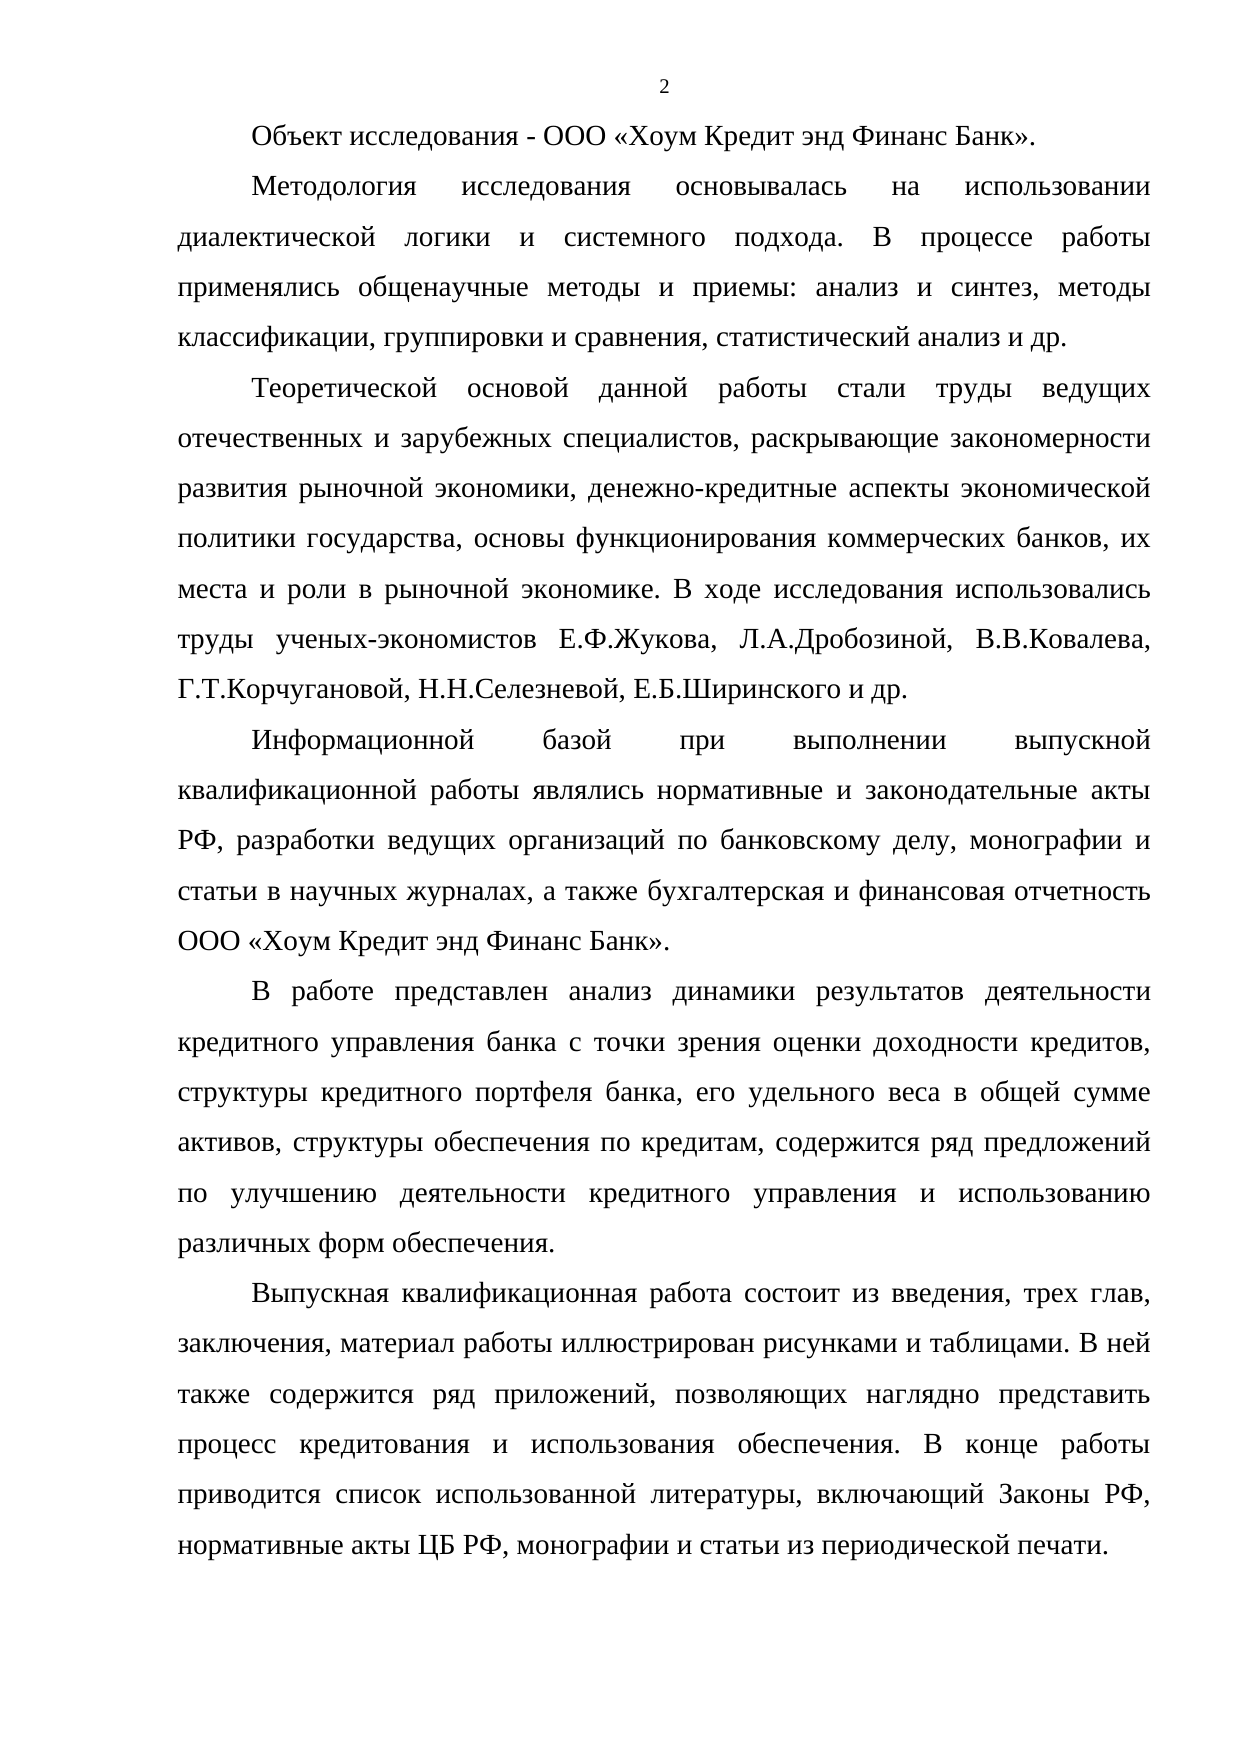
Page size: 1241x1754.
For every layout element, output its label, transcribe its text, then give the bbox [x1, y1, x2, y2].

text Выпускная квалификационная работа состоит из введения, трех глав, заключения, материал работы иллюстрирован рисунками и таблицами. В ней также содержится ряд приложений, позволяющих наглядно представить процесс кредитования и использования обеспечения. В конце работы приводится список использованной литературы, включающий Законы РФ, нормативные акты ЦБ РФ, монографии и статьи из периодической печати. [177, 1275, 1152, 1560]
text Объект исследования - ООО «Хоум Кредит энд Финанс Банк». [177, 118, 1152, 152]
text Информационной базой при выполнении выпускной квалификационной работы являлись нормативные и законодательные акты РФ, разработки ведущих организаций по банковскому делу, монографии и статьи в научных журналах, а также бухгалтерская и финансовая отчетность ООО «Хоум Кредит энд Финанс Банк». [177, 722, 1152, 957]
text Теоретической основой данной работы стали труды ведущих отечественных и зарубежных специалистов, раскрывающие закономерности развития рыночной экономики, денежно-кредитные аспекты экономической политики государства, основы функционирования коммерческих банков, их места и роли в рыночной экономике. В ходе исследования использовались труды ученых-экономистов Е.Ф.Жукова, Л.А.Дробозиной, В.В.Ковалева, Г.Т.Корчугановой, Н.Н.Селезневой, Е.Б.Ширинского и др. [177, 370, 1152, 705]
text Методология исследования основывалась на использовании диалектической логики и системного подхода. В процессе работы применялись общенаучные методы и приемы: анализ и синтез, методы классификации, группировки и сравнения, статистический анализ и др. [177, 168, 1152, 353]
text В работе представлен анализ динамики результатов деятельности кредитного управления банка с точки зрения оценки доходности кредитов, структуры кредитного портфеля банка, его удельного веса в общей сумме активов, структуры обеспечения по кредитам, содержится ряд предложений по улучшению деятельности кредитного управления и использованию различных форм обеспечения. [177, 973, 1152, 1258]
